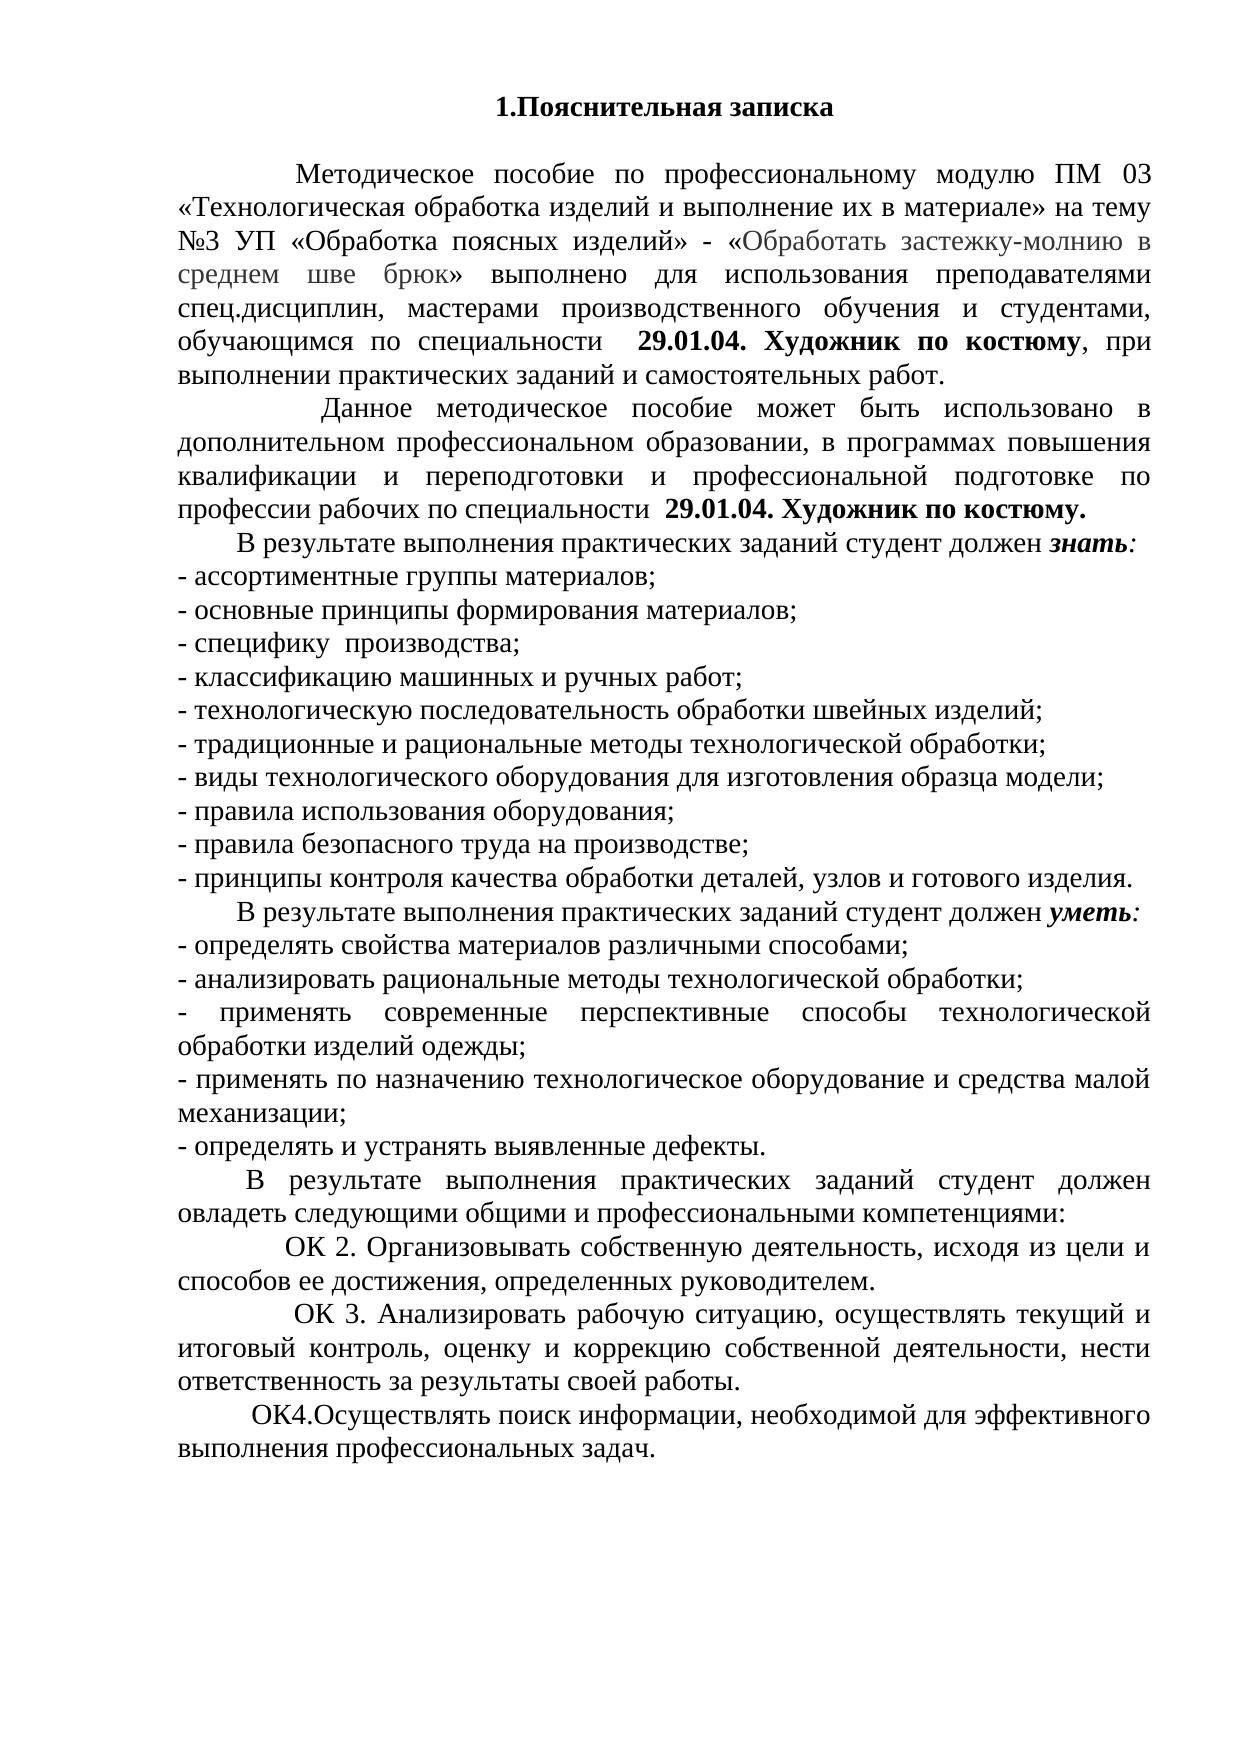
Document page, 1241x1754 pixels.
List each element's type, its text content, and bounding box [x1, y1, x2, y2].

text - традиционные и рациональные методы технологической обработки; [177, 726, 1152, 759]
text В результате выполнения практических заданий студент должен уметь: [177, 894, 1152, 927]
text Методическое пособие по профессиональному модулю ПМ 03 «Технологическая обработка изделий и выполнение их в материале» на тему №3 УП «Обработка поясных изделий» - «Обработать застежку-молнию в среднем шве брюк» выполнено для использования преподавателями спец.дисциплин, мастерами производственного обучения и студентами, обучающимся по специальности 29.01.04. Художник по костюму, при выполнении практических заданий и самостоятельных работ. [177, 156, 1152, 391]
text Данное методическое пособие может быть использовано в дополнительном профессиональном образовании, в программах повышения квалификации и переподготовки и профессиональной подготовке по профессии рабочих по специальности 29.01.04. Художник по костюму. [177, 391, 1152, 525]
text ОК4.Осуществлять поиск информации, необходимой для эффективного выполнения профессиональных задач. [177, 1397, 1152, 1464]
text - технологическую последовательность обработки швейных изделий; [177, 692, 1152, 726]
text ОК 3. Анализировать рабочую ситуацию, осуществлять текущий и итоговый контроль, оценку и коррекцию собственной деятельности, нести ответственность за результаты своей работы. [177, 1296, 1152, 1397]
text - определять и устранять выявленные дефекты. [177, 1128, 1152, 1162]
text ОК 2. Организовывать собственную деятельность, исходя из цели и способов ее достижения, определенных руководителем. [177, 1229, 1152, 1296]
text В результате выполнения практических заданий студент должен знать: [177, 525, 1152, 558]
text - классификацию машинных и ручных работ; [177, 659, 1152, 692]
text - виды технологического оборудования для изготовления образца модели; [177, 759, 1152, 793]
text - ассортиментные группы материалов; [177, 558, 1152, 592]
text - основные принципы формирования материалов; [177, 592, 1152, 625]
text - специфику производства; [177, 625, 1152, 659]
text - применять по назначению технологическое оборудование и средства малой механизации; [177, 1061, 1152, 1128]
text - принципы контроля качества обработки деталей, узлов и готового изделия. [177, 860, 1152, 894]
text В результате выполнения практических заданий студент должен овладеть следующими общими и профессиональными компетенциями: [177, 1162, 1152, 1229]
text 1.Пояснительная записка [177, 89, 1152, 122]
text - правила безопасного труда на производстве; [177, 827, 1152, 860]
text - определять свойства материалов различными способами; [177, 927, 1152, 961]
text - правила использования оборудования; [177, 793, 1152, 827]
text - применять современные перспективные способы технологической обработки изделий одежды; [177, 994, 1152, 1061]
text - анализировать рациональные методы технологической обработки; [177, 961, 1152, 994]
